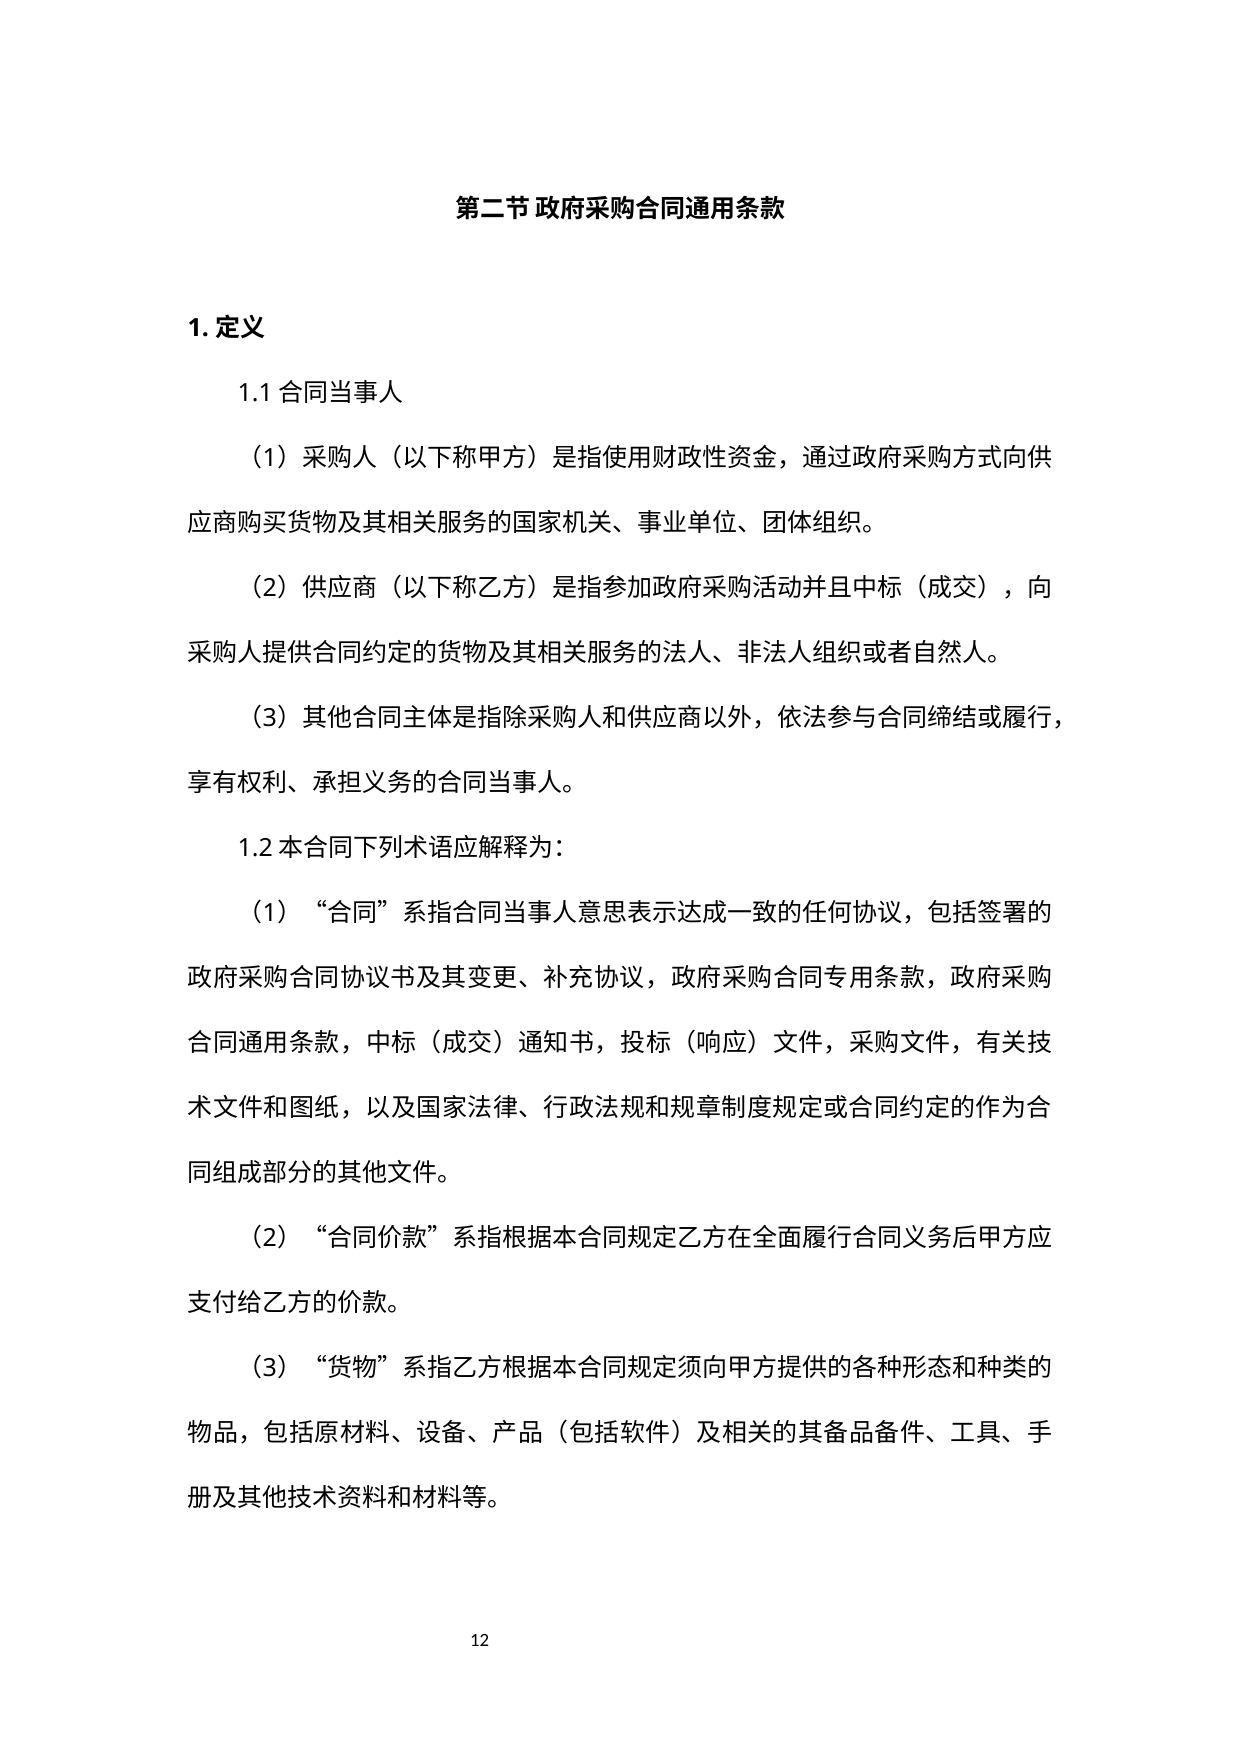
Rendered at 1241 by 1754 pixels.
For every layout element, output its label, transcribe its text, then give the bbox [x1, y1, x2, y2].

text 1.2本合同下列术语应解释为： [187, 813, 1053, 878]
text （1）采购人（以下称甲方）是指使用财政性资金，通过政府采购方式向供应商购买货物及其相关服务的国家机关、事业单位、团体组织。 [187, 423, 1053, 553]
text 1.1合同当事人 [187, 358, 1053, 423]
text （3）“货物”系指乙方根据本合同规定须向甲方提供的各种形态和种类的物品，包括原材料、设备、产品（包括软件）及相关的其备品备件、工具、手册及其他技术资料和材料等。 [187, 1333, 1053, 1528]
text （1）“合同”系指合同当事人意思表示达成一致的任何协议，包括签署的政府采购合同协议书及其变更、补充协议，政府采购合同专用条款，政府采购合同通用条款，中标（成交）通知书，投标（响应）文件，采购文件，有关技术文件和图纸，以及国家法律、行政法规和规章制度规定或合同约定的作为合同组成部分的其他文件。 [187, 878, 1053, 1203]
text 1. 定义 [187, 293, 1053, 358]
subtitle 第二节 政府采购合同通用条款 [187, 174, 1053, 239]
text （3）其他合同主体是指除采购人和供应商以外，依法参与合同缔结或履行，享有权利、承担义务的合同当事人。 [187, 683, 1053, 813]
text （2）“合同价款”系指根据本合同规定乙方在全面履行合同义务后甲方应支付给乙方的价款。 [187, 1203, 1053, 1333]
text （2）供应商（以下称乙方）是指参加政府采购活动并且中标（成交），向采购人提供合同约定的货物及其相关服务的法人、非法人组织或者自然人。 [187, 553, 1053, 683]
